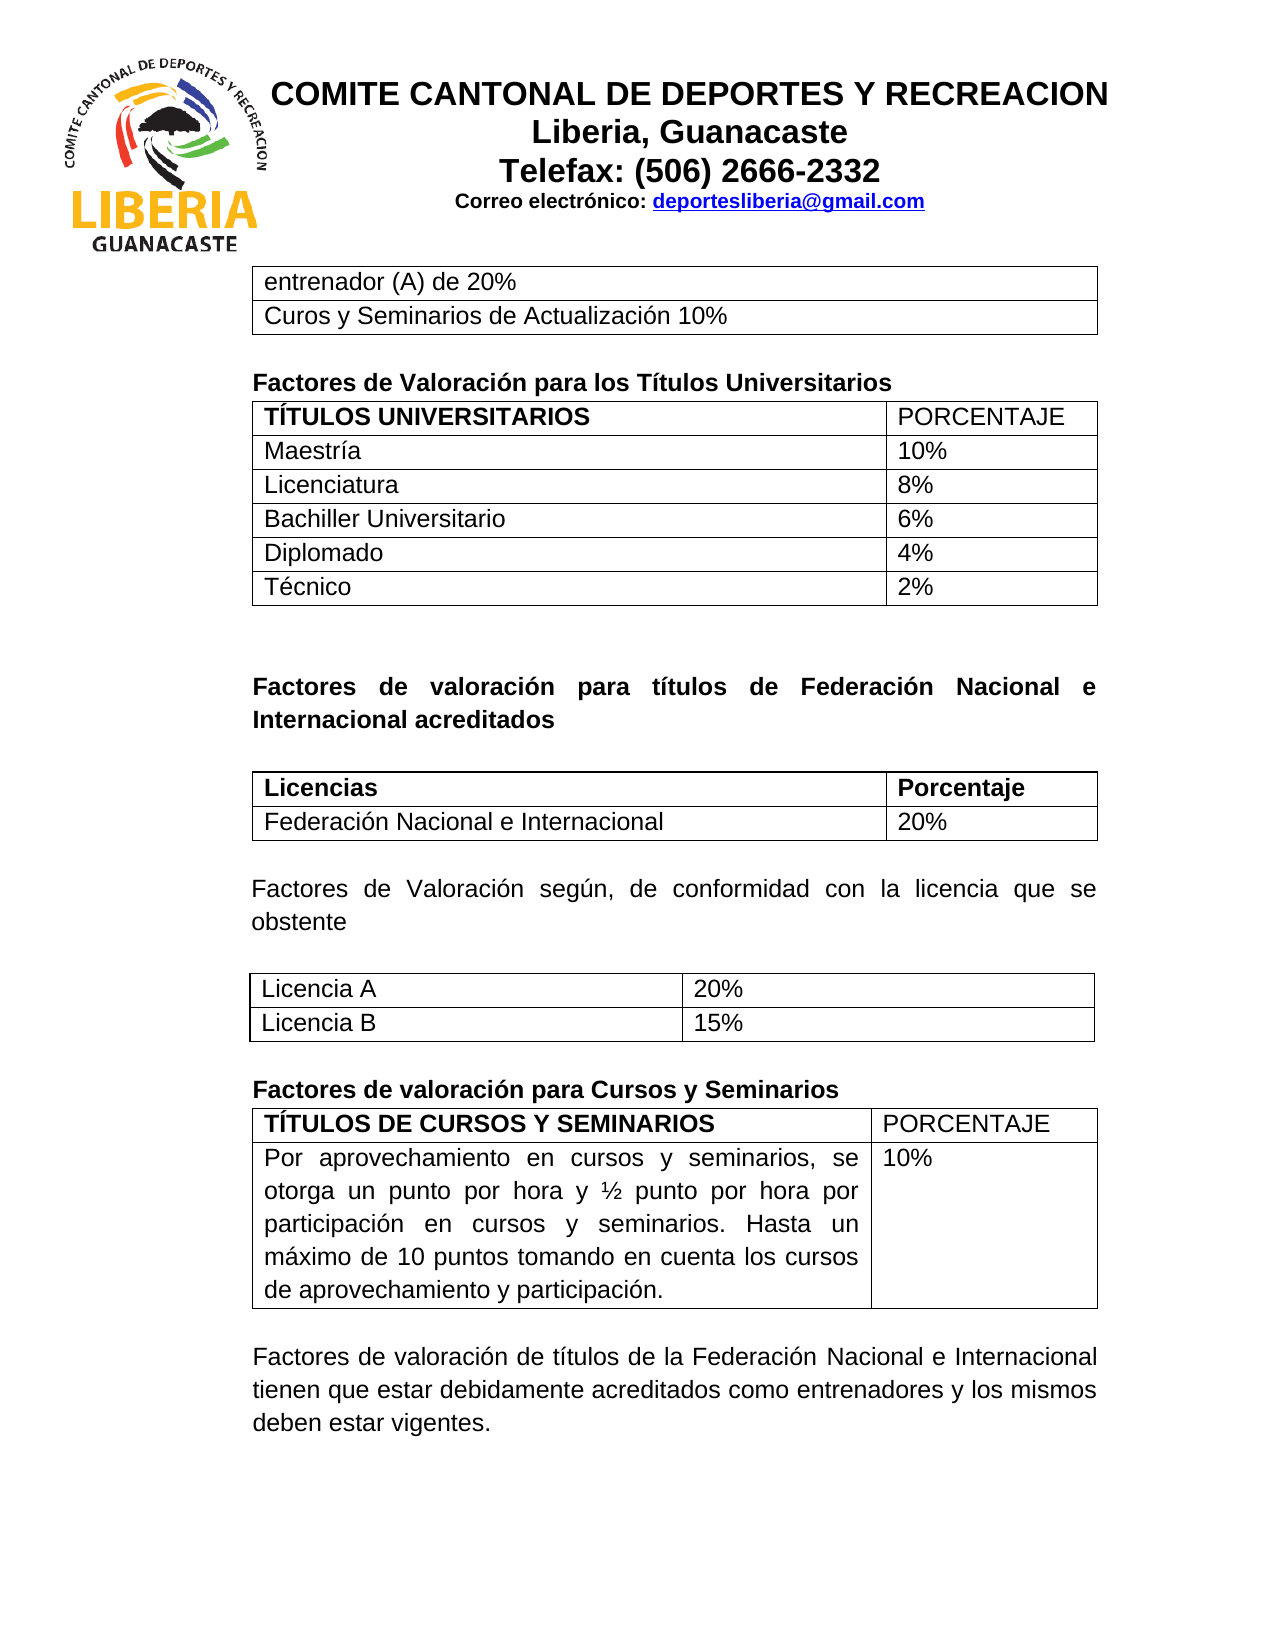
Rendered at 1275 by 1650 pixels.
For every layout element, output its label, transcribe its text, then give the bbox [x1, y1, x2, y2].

table_cell Maestría [253, 436, 886, 469]
table_cell 2% [887, 572, 1097, 605]
table_cell 6% [887, 504, 1097, 537]
text Factores de valoración para Cursos y Seminarios [252, 1075, 1098, 1104]
table_header 20% [683, 974, 1094, 1007]
table_header Licencias [253, 773, 886, 806]
table_cell 4% [887, 538, 1097, 571]
table_header TÍTULOS UNIVERSITARIOS [253, 402, 886, 435]
picture [63, 50, 267, 251]
text Factores de Valoración según, de conformidad con la licencia que se obstente [251, 874, 1098, 935]
text Factores de Valoración para los Títulos Universitarios [252, 368, 1098, 397]
table_cell 15% [683, 1008, 1094, 1041]
table_header PORCENTAJE [872, 1109, 1097, 1142]
text Factores de valoración de títulos de la Federación Nacional e Internacional tienen que estar debidamente acreditados como entrenadores y los mismos deben estar vigentes. [252, 1342, 1098, 1437]
table_header PORCENTAJE [887, 402, 1097, 435]
table_cell Por aprovechamiento en cursos y seminarios, se otorga un punto por hora y ½ punto por hora por participación en cursos y seminarios. Hasta un máximo de 10 puntos tomando en cuenta los cursos de aprovechamiento y participación. [253, 1143, 871, 1308]
table_cell Federación Nacional e Internacional [253, 807, 886, 839]
table_header Porcentaje [887, 773, 1097, 806]
table_cell Licencia B [251, 1008, 682, 1041]
table_cell Títulos de la Federación Nacional o Internacional que lo acredite como entrenador (A) de 20% [253, 267, 1097, 300]
table_cell Diplomado [253, 538, 886, 571]
table_header TÍTULOS DE CURSOS Y SEMINARIOS [253, 1109, 871, 1142]
text Factores de valoración para títulos de Federación Nacional e Internacional acreditados [252, 672, 1098, 734]
table_cell 10% [887, 436, 1097, 469]
table_header Licencia A [251, 974, 682, 1007]
table_cell Licenciatura [253, 470, 886, 503]
table_cell 8% [887, 470, 1097, 503]
table_cell 10% [872, 1143, 1097, 1308]
table_cell Técnico [253, 572, 886, 605]
table_cell Curos y Seminarios de Actualización 10% [253, 301, 1097, 334]
table_cell Bachiller Universitario [253, 504, 886, 537]
table_cell 20% [887, 807, 1097, 839]
